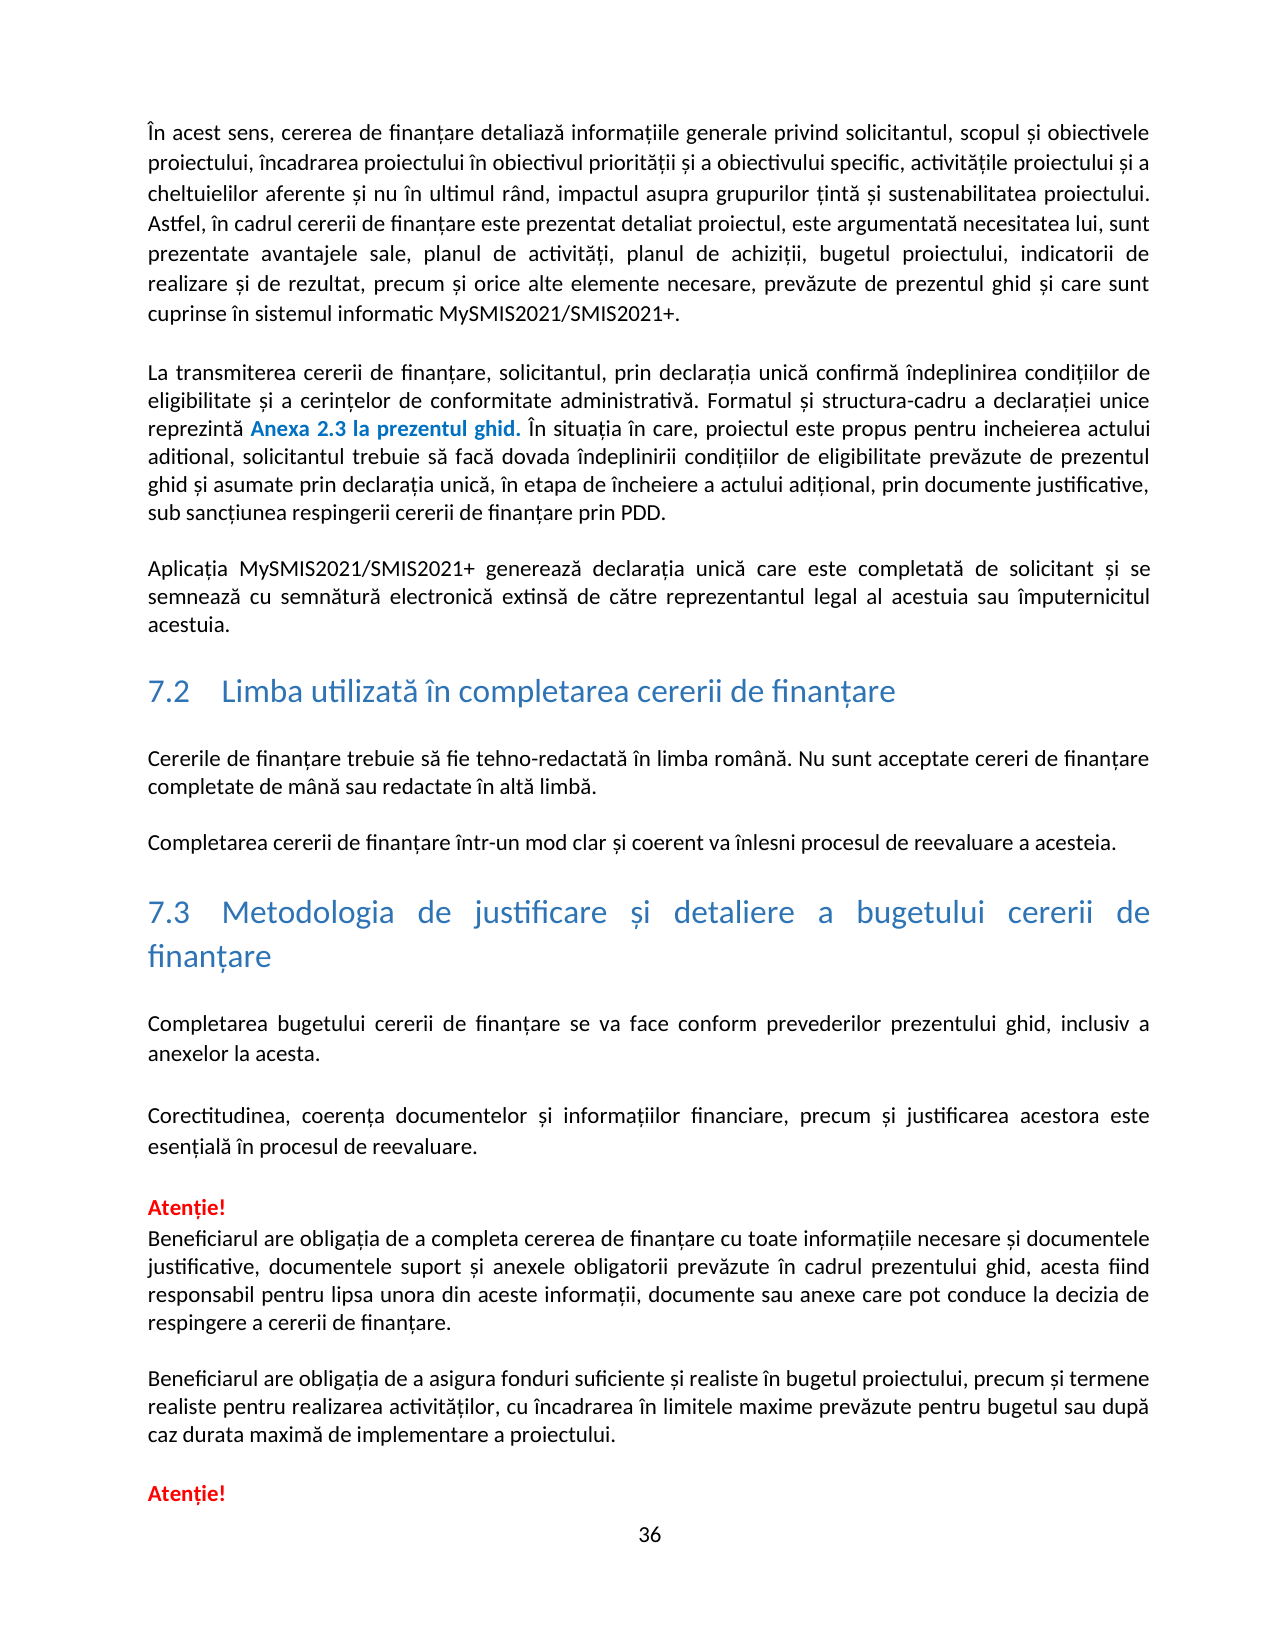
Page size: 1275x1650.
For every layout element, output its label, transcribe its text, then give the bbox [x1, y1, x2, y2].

text Atenție! [148, 1479, 1152, 1507]
text În acest sens, cererea de finanțare detaliază informațiile generale privind solicitantul, scopul și obiectivele proiectului, încadrarea proiectului în obiectivul priorității și a obiectivului specific, activitățile proiectului și a cheltuielilor aferente și nu în ultimul rând, impactul asupra grupurilor țintă și sustenabilitatea proiectului. Astfel, în cadrul cererii de finanțare este prezentat detaliat proiectul, este argumentată necesitatea lui, sunt prezentate avantajele sale, planul de activități, planul de achiziții, bugetul proiectului, indicatorii de realizare și de rezultat, precum și orice alte elemente necesare, prevăzute de prezentul ghid și care sunt cuprinse în sistemul informatic MySMIS2021/SMIS2021+. [148, 118, 1152, 327]
text Beneficiarul are obligația de a asigura fonduri suficiente și realiste în bugetul proiectului, precum și termene realiste pentru realizarea activităților, cu încadrarea în limitele maxime prevăzute pentru bugetul sau după caz durata maximă de implementare a proiectului. [148, 1364, 1152, 1448]
subtitle 7.2 Limba utilizată în completarea cererii de finanțare [148, 670, 1152, 711]
text Aplicația MySMIS2021/SMIS2021+ generează declarația unică care este completată de solicitant și se semnează cu semnătură electronică extinsă de către reprezentantul legal al acestuia sau împuternicitul acestuia. [148, 554, 1152, 638]
text Cererile de finanțare trebuie să fie tehno-redactată în limba română. Nu sunt acceptate cereri de finanțare completate de mână sau redactate în altă limbă. [148, 744, 1152, 800]
text Corectitudinea, coerența documentelor și informațiilor financiare, precum și justificarea acestora este esențială în procesul de reevaluare. [148, 1101, 1152, 1160]
text La transmiterea cererii de finanțare, solicitantul, prin declarația unică confirmă îndeplinirea condițiilor de eligibilitate și a cerințelor de conformitate administrativă. Formatul și structura-cadru a declarației unice reprezintă Anexa 2.3 la prezentul ghid. În situația în care, proiectul este propus pentru incheierea actului aditional, solicitantul trebuie să facă dovada îndeplinirii condițiilor de eligibilitate prevăzute de prezentul ghid și asumate prin declarația unică, în etapa de încheiere a actului adițional, prin documente justificative, sub sancțiunea respingerii cererii de finanțare prin PDD. [148, 358, 1152, 526]
subtitle 7.3 Metodologia de justificare și detaliere a bugetului cererii de finanțare [148, 891, 1152, 975]
text Completarea cererii de finanțare într-un mod clar şi coerent va înlesni procesul de reevaluare a acesteia. [148, 828, 1152, 856]
text Atenție! [148, 1193, 1152, 1221]
text Completarea bugetului cererii de finanțare se va face conform prevederilor prezentului ghid, inclusiv a anexelor la acesta. [148, 1009, 1152, 1068]
text Beneficiarul are obligația de a completa cererea de finanțare cu toate informațiile necesare și documentele justificative, documentele suport și anexele obligatorii prevăzute în cadrul prezentului ghid, acesta fiind responsabil pentru lipsa unora din aceste informații, documente sau anexe care pot conduce la decizia de respingere a cererii de finanțare. [148, 1224, 1152, 1336]
